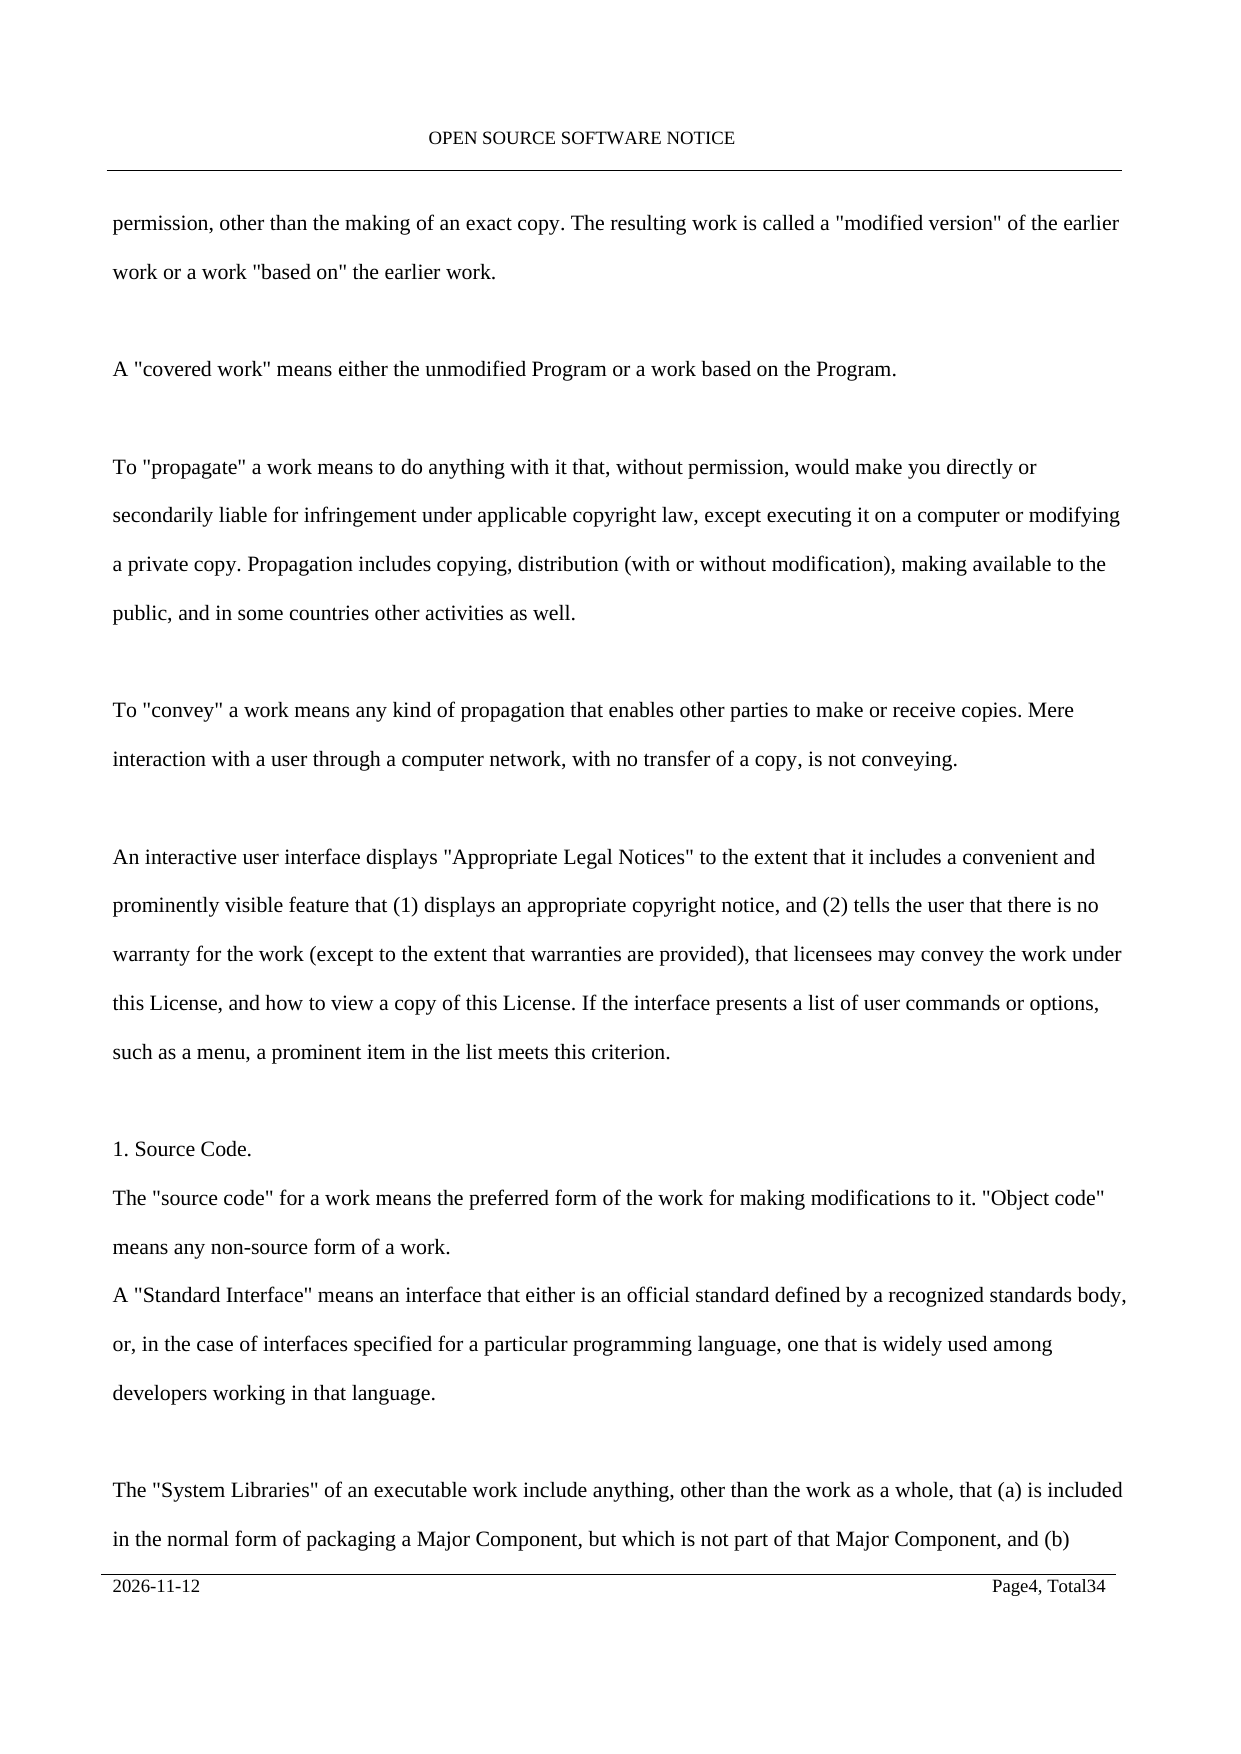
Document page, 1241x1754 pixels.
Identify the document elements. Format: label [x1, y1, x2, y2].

text [112, 206, 1128, 1555]
